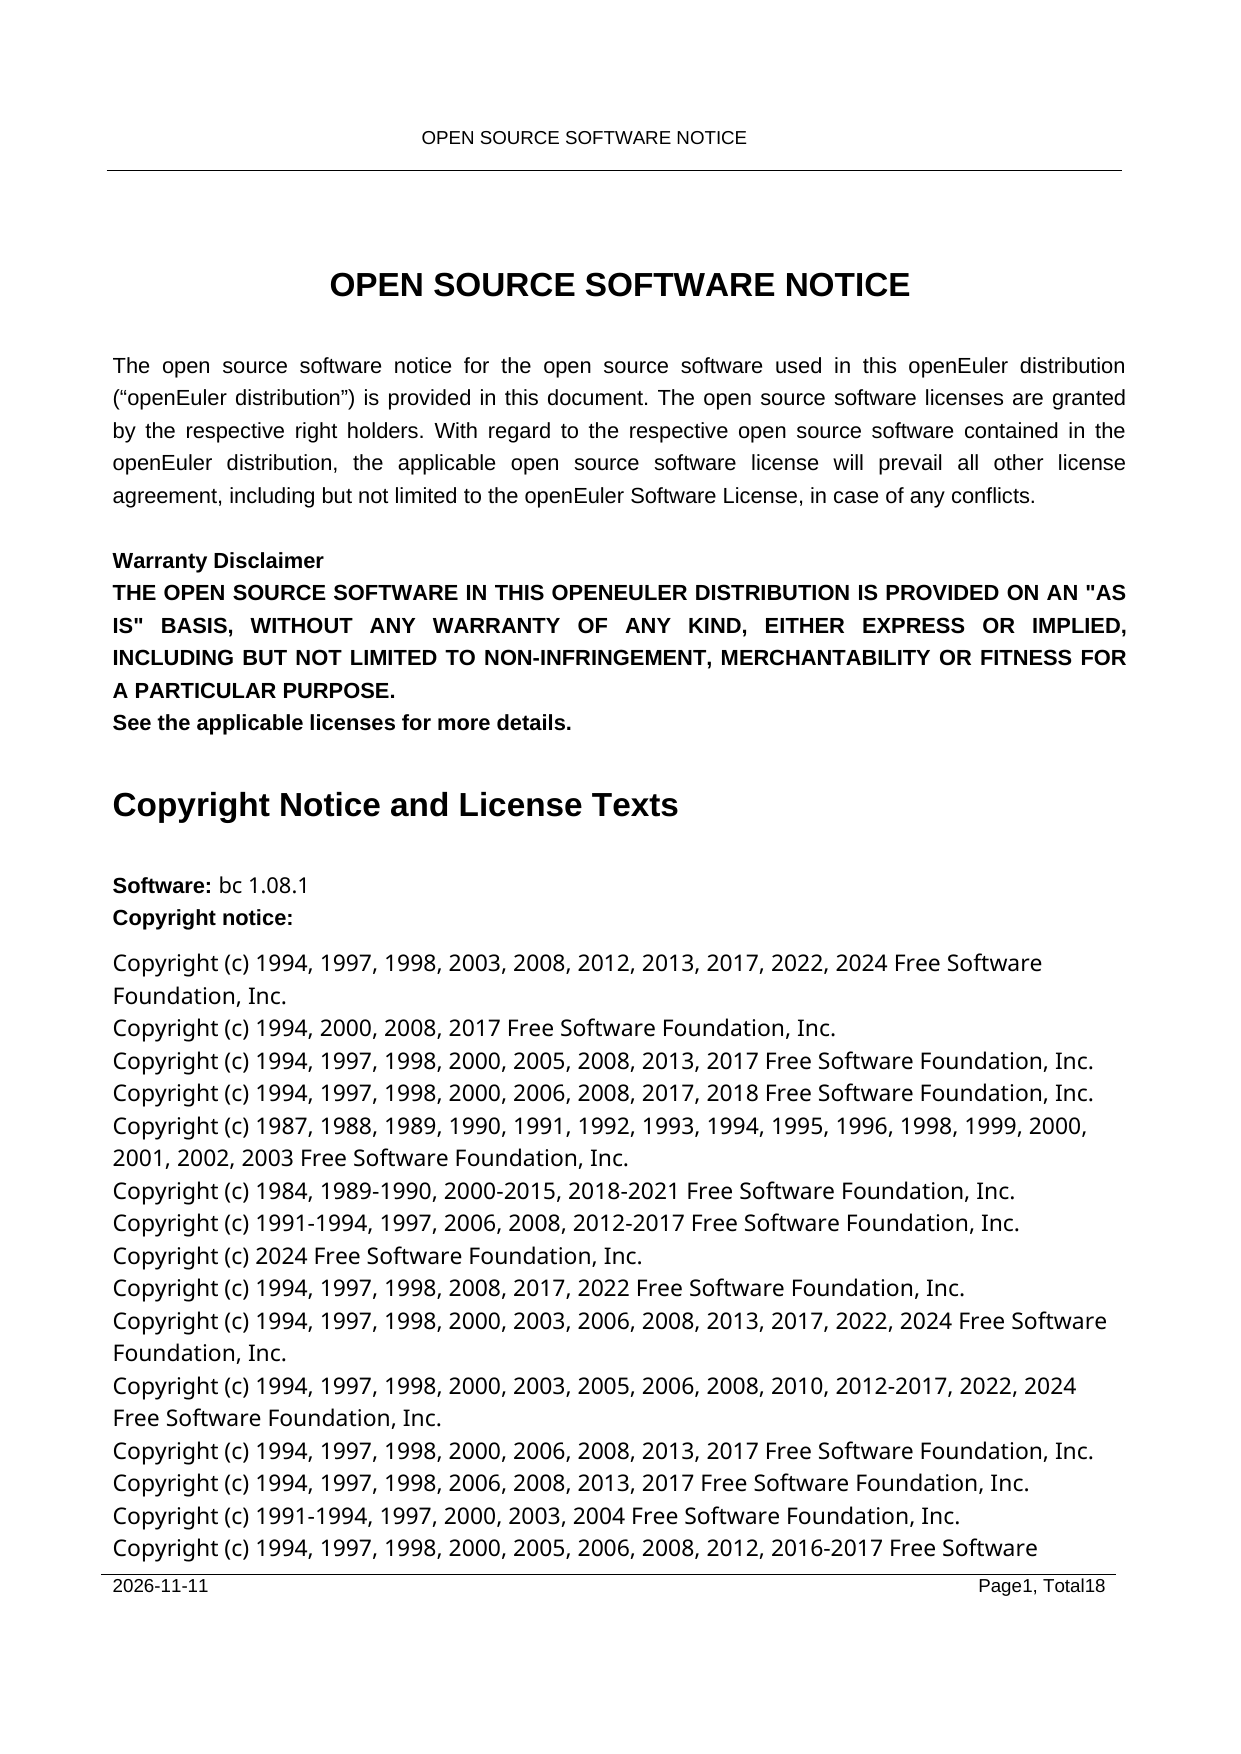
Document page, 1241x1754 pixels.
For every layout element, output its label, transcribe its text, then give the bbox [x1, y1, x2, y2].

text Copyright Notice and License Texts [112, 771, 1128, 836]
title Software: bc 1.08.1 [112, 869, 1128, 901]
text Warranty Disclaimer [112, 544, 1128, 576]
text Copyright notice: [112, 901, 1128, 934]
text The open source software notice for the open source software used in this openEuler distribution (“openEuler distribution”) is provided in this document. The open source software licenses are granted by the respective right holders. With regard to the respective open source software contained in the openEuler distribution, the applicable open source software license will prevail all other license agreement, including but not limited to the openEuler Software License, in case of any conflicts. [112, 349, 1128, 511]
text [112, 947, 1128, 1564]
text OPEN SOURCE SOFTWARE NOTICE [112, 251, 1128, 316]
text THE OPEN SOURCE SOFTWARE IN THIS OPENEULER DISTRIBUTION IS PROVIDED ON AN "AS IS" BASIS, WITHOUT ANY WARRANTY OF ANY KIND, EITHER EXPRESS OR IMPLIED, INCLUDING BUT NOT LIMITED TO NON-INFRINGEMENT, MERCHANTABILITY OR FITNESS FOR A PARTICULAR PURPOSE. See the applicable licenses for more details. [112, 576, 1128, 739]
